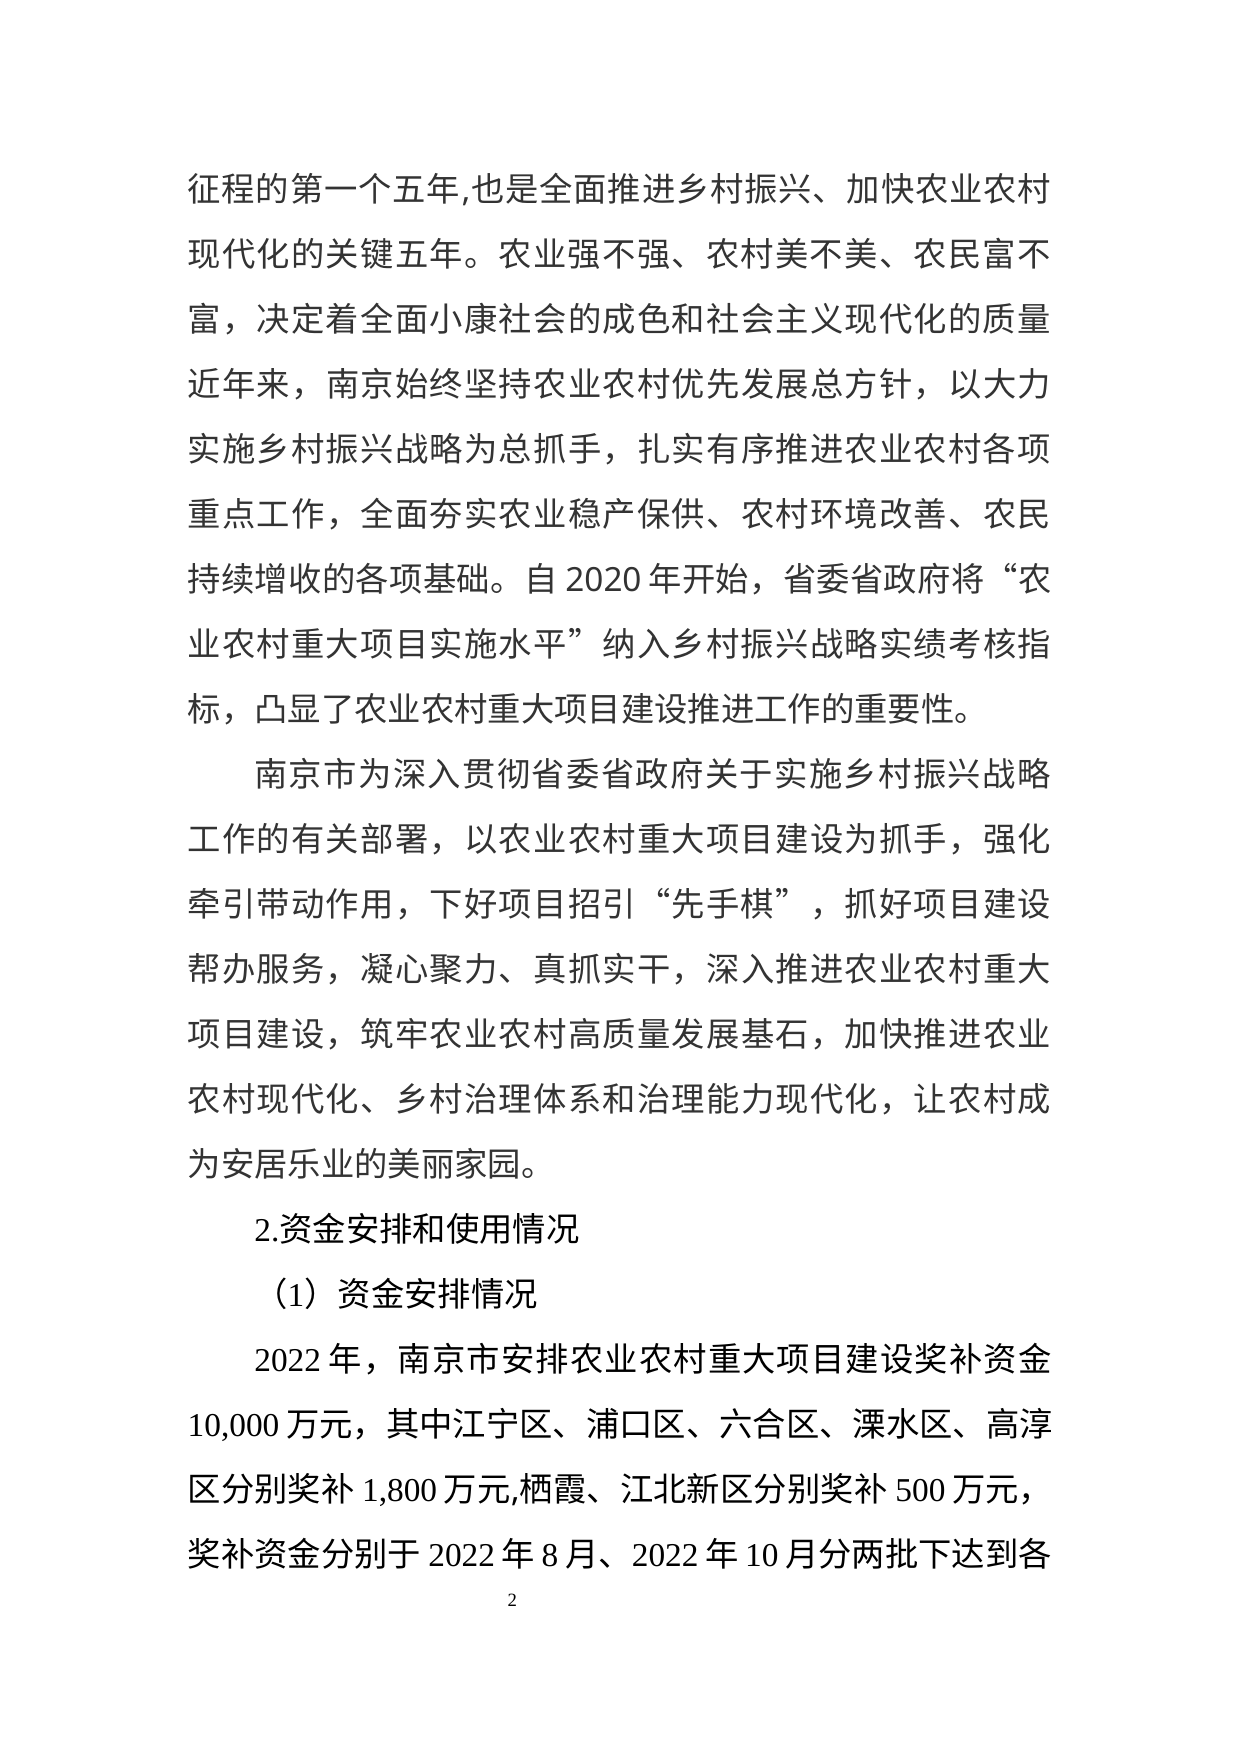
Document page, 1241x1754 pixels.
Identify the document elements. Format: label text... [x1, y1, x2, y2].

text 南京市为深入贯彻省委省政府关于实施乡村振兴战略工作的有关部署，以农业农村重大项目建设为抓手，强化牵引带动作用，下好项目招引“先手棋”，抓好项目建设帮办服务，凝心聚力、真抓实干，深入推进农业农村重大项目建设，筑牢农业农村高质量发展基石，加快推进农业农村现代化、乡村治理体系和治理能力现代化，让农村成为安居乐业的美丽家园。 [187, 740, 1053, 1195]
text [187, 1325, 1053, 1585]
text （1）资金安排情况 [187, 1260, 1053, 1325]
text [187, 155, 1053, 740]
text 2.资金安排和使用情况 [187, 1195, 1053, 1260]
